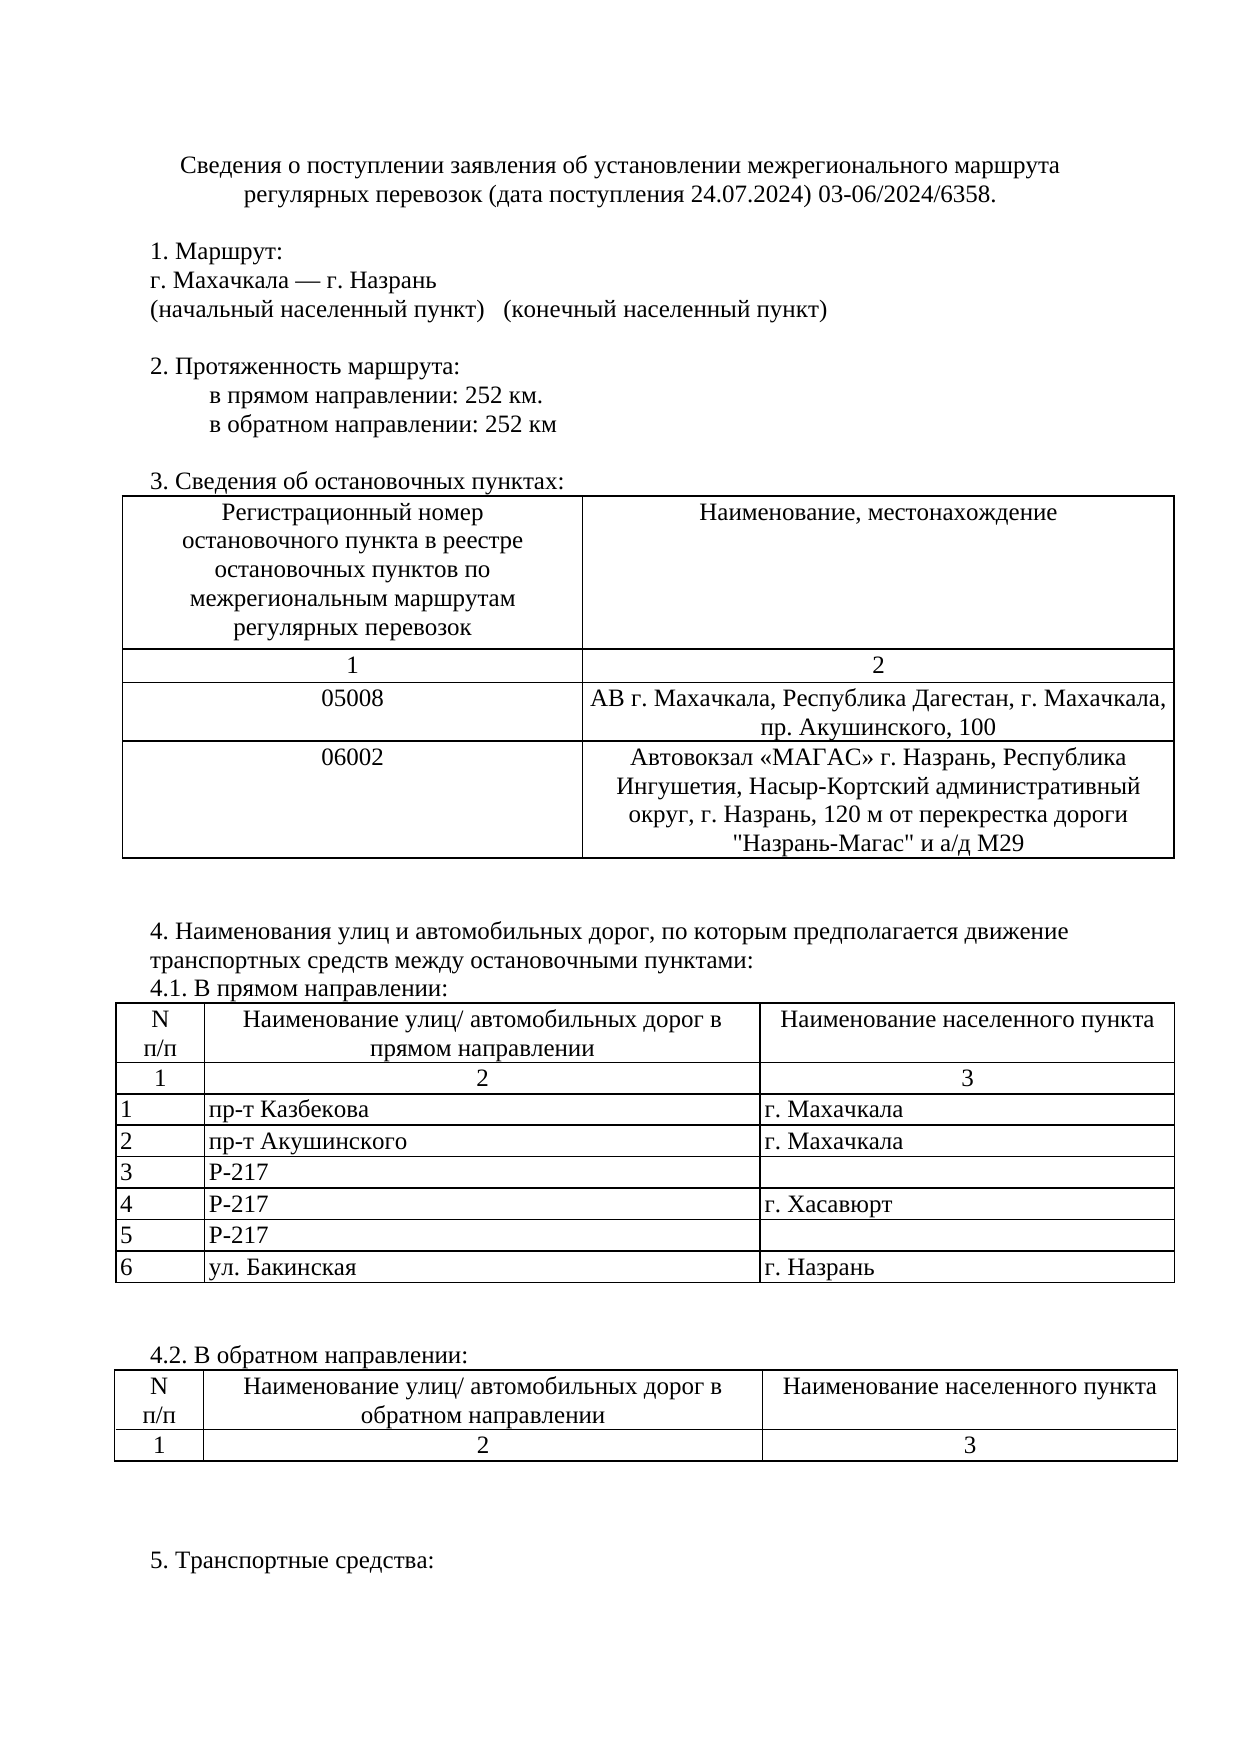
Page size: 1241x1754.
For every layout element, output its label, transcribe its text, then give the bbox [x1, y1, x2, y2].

table_header N п/п [115, 1371, 203, 1428]
text 4.1. В прямом направлении: [150, 973, 1090, 1002]
text 4.2. В обратном направлении: [150, 1341, 1090, 1369]
table_cell Автовокзал «МАГАС» г. Назрань, Республика Ингушетия, Насыр-Кортский административный округ, г. Назрань, 120 м от перекрестка дороги "Назрань-Магас" и а/д М29 [583, 742, 1173, 857]
table_cell 3 [117, 1157, 204, 1187]
table_cell 2 [205, 1063, 759, 1093]
table_cell 05008 [123, 683, 582, 740]
text 2. Протяженность маршрута: [150, 351, 1090, 380]
table_cell Р-217 [205, 1157, 759, 1187]
table_cell 1 [117, 1095, 204, 1124]
table_cell г. Махачкала [761, 1126, 1174, 1156]
table_cell г. Хасавюрт [761, 1189, 1174, 1219]
table_header Наименование улиц/ автомобильных дорог в прямом направлении [205, 1004, 759, 1061]
text 3. Сведения об остановочных пунктах: [150, 466, 1090, 495]
table_cell ул. Бакинская [205, 1252, 759, 1282]
table_cell АВ г. Махачкала, Республика Дагестан, г. Махачкала, пр. Акушинского, 100 [583, 683, 1173, 740]
text г. Махачкала — г. Назрань [150, 265, 1090, 294]
text 5. Транспортные средства: [150, 1545, 1090, 1574]
table_cell г. Махачкала [761, 1095, 1174, 1124]
table_cell 3 [763, 1429, 1177, 1460]
table_cell 6 [117, 1252, 204, 1282]
table_cell Р-217 [205, 1189, 759, 1219]
table_cell пр-т Казбекова [205, 1095, 759, 1124]
table_cell 1 [115, 1430, 203, 1460]
table_cell 2 [117, 1126, 204, 1156]
table_header Регистрационный номер остановочного пункта в реестре остановочных пунктов по межрегиональным маршрутам регулярных перевозок [123, 497, 582, 648]
table_cell 3 [761, 1063, 1174, 1093]
table_header Наименование улиц/ автомобильных дорог в обратном направлении [204, 1371, 762, 1428]
table_header Наименование населенного пункта [761, 1004, 1174, 1061]
table_header N п/п [117, 1004, 204, 1061]
table_cell [761, 1157, 1174, 1187]
text в прямом направлении: 252 км. [150, 380, 1090, 409]
table_cell 2 [583, 650, 1173, 681]
table_cell пр-т Акушинского [205, 1126, 759, 1156]
table_cell 5 [117, 1220, 204, 1250]
text 1. Маршрут: [150, 236, 1090, 265]
text 4. Наименования улиц и автомобильных дорог, по которым предполагается движение транспортных средств между остановочными пунктами: [150, 916, 1090, 973]
text (начальный населенный пункт) (конечный населенный пункт) [150, 294, 1090, 322]
table_cell 06002 [123, 742, 582, 857]
table_header Наименование населенного пункта [763, 1371, 1177, 1428]
table_cell [761, 1220, 1174, 1250]
table_cell г. Назрань [761, 1252, 1174, 1282]
text в обратном направлении: 252 км [150, 409, 1090, 437]
table_header Наименование, местонахождение [583, 497, 1173, 648]
table_cell 4 [117, 1189, 204, 1219]
table_cell 2 [204, 1430, 762, 1460]
table_cell 1 [123, 650, 582, 681]
text Сведения о поступлении заявления об установлении межрегионального маршрута регулярных перевозок (дата поступления 24.07.2024) 03-06/2024/6358. [150, 150, 1090, 207]
table_cell Р-217 [205, 1220, 759, 1250]
table_cell 1 [117, 1063, 204, 1093]
